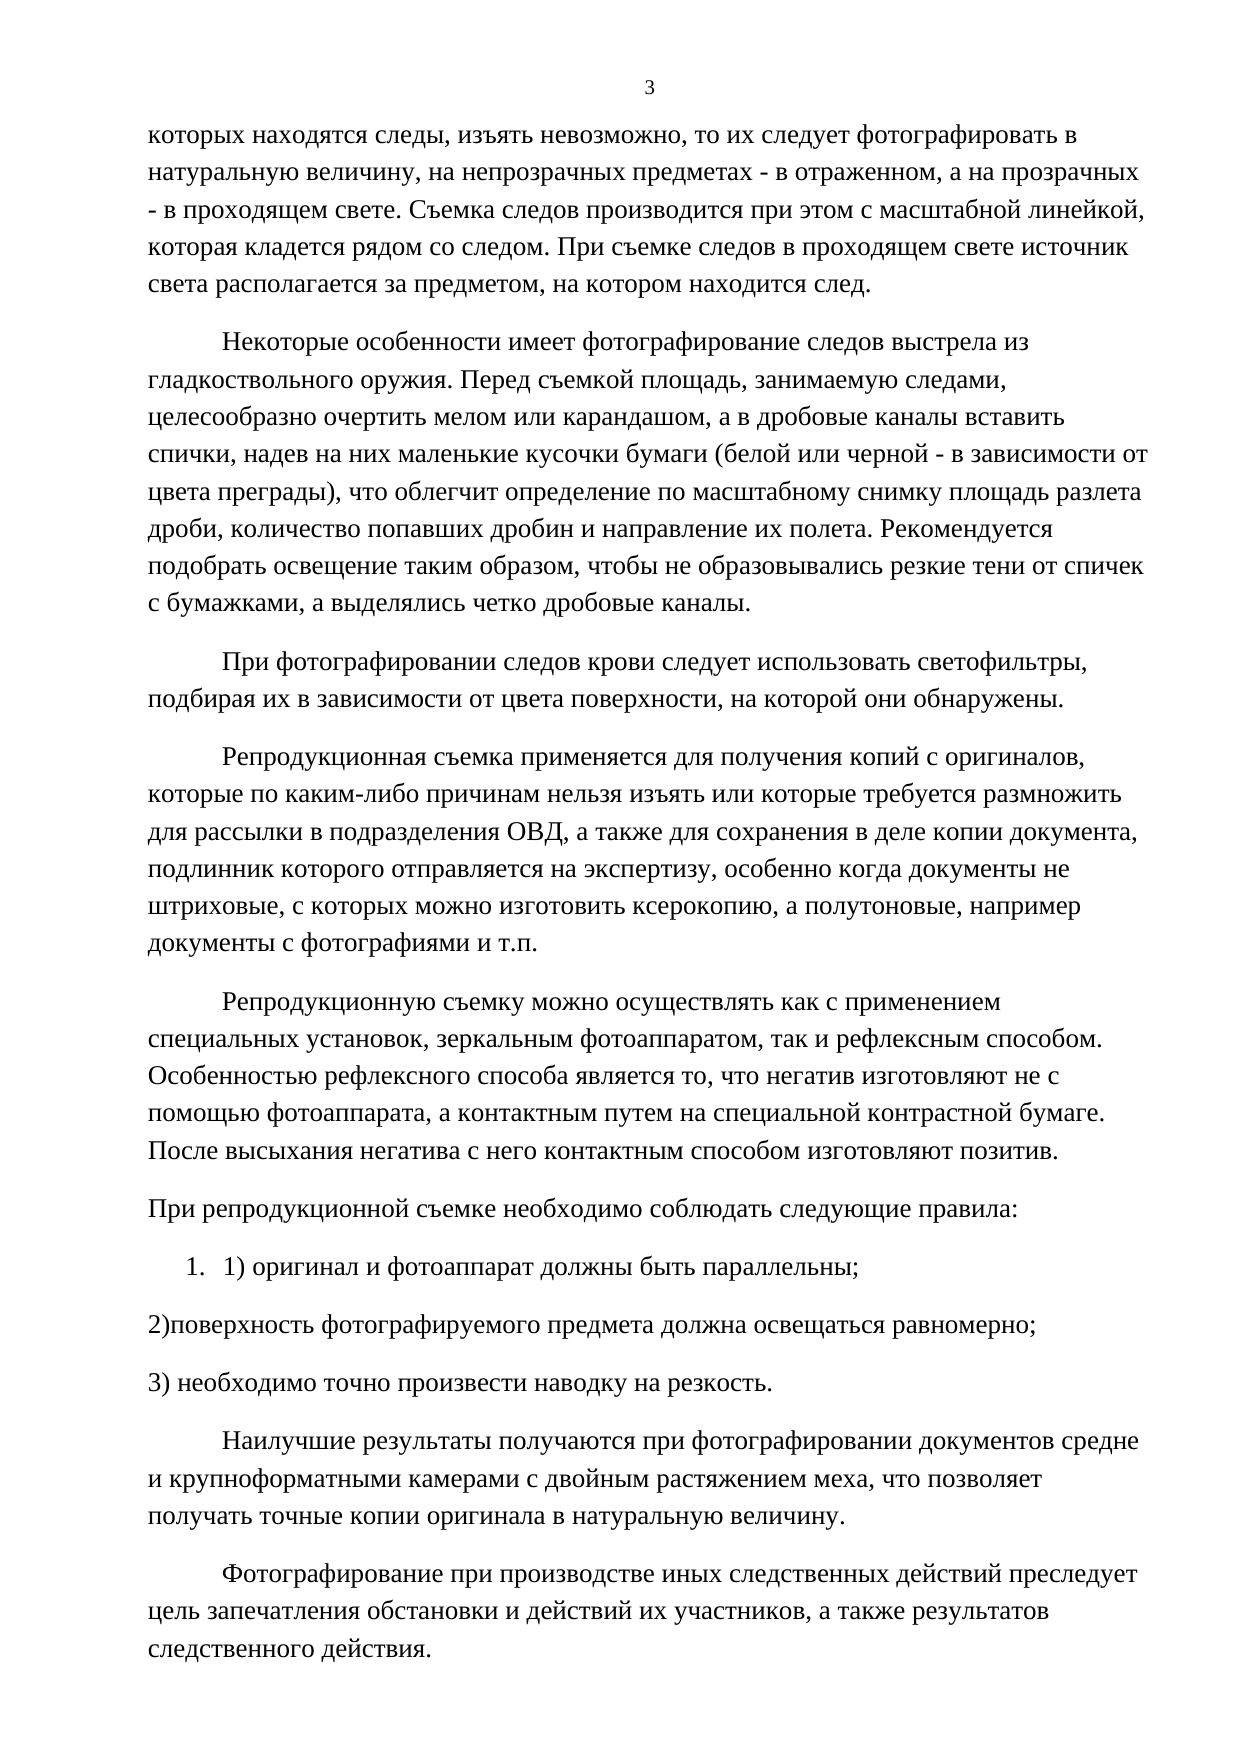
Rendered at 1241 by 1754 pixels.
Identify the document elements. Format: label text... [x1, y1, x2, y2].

text Наилучшие результаты получаются при фотографировании документов средне и крупноформатными камерами с двойным растяжением меха, что позволяет получать точные копии оригинала в натуральную величину. [148, 1424, 1152, 1530]
text 2)поверхность фотографируемого предмета должна освещаться равномерно; [148, 1308, 1152, 1339]
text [148, 118, 1152, 298]
text Некоторые особенности имеет фотографирование следов выстрела из гладкоствольного оружия. Перед съемкой площадь, занимаемую следами, целесообразно очертить мелом или карандашом, а в дробовые каналы вставить спички, надев на них маленькие кусочки бумаги (белой или черной - в зависимости от цвета преграды), что облегчит определение по масштабному снимку площадь разлета дроби, количество попавших дробин и направление их полета. Рекомендуется подобрать освещение таким образом, чтобы не образовывались резкие тени от спичек с бумажками, а выделялись четко дробовые каналы. [148, 325, 1152, 618]
text Репродукционную съемку можно осуществлять как с применением специальных установок, зеркальным фотоаппаратом, так и рефлексным способом. Особенностью рефлексного способа является то, что негатив изготовляют не с помощью фотоаппарата, а контактным путем на специальной контрастной бумаге. После высыхания негатива с него контактным способом изготовляют позитив. [148, 984, 1152, 1165]
text 3) необходимо точно произвести наводку на резкость. [148, 1366, 1152, 1397]
text Репродукционная съемка применяется для получения копий с оригиналов, которые по каким-либо причинам нельзя изъять или которые требуется размножить для рассылки в подразделения ОВД, а также для сохранения в деле копии документа, подлинник которого отправляется на экспертизу, особенно когда документы не штриховые, с которых можно изготовить ксерокопию, а полутоновые, например документы с фотографиями и т.п. [148, 740, 1152, 958]
text При репродукционной съемке необходимо соблюдать следующие правила: [148, 1192, 1152, 1223]
list 1) оригинал и фотоаппарат должны быть параллельны; [185, 1250, 1152, 1281]
text При фотографировании следов крови следует использовать светофильтры, подбирая их в зависимости от цвета поверхности, на которой они обнаружены. [148, 644, 1152, 713]
text Фотографирование при производстве иных следственных действий преследует цель запечатления обстановки и действий их участников, а также результатов следственного действия. [148, 1557, 1152, 1663]
